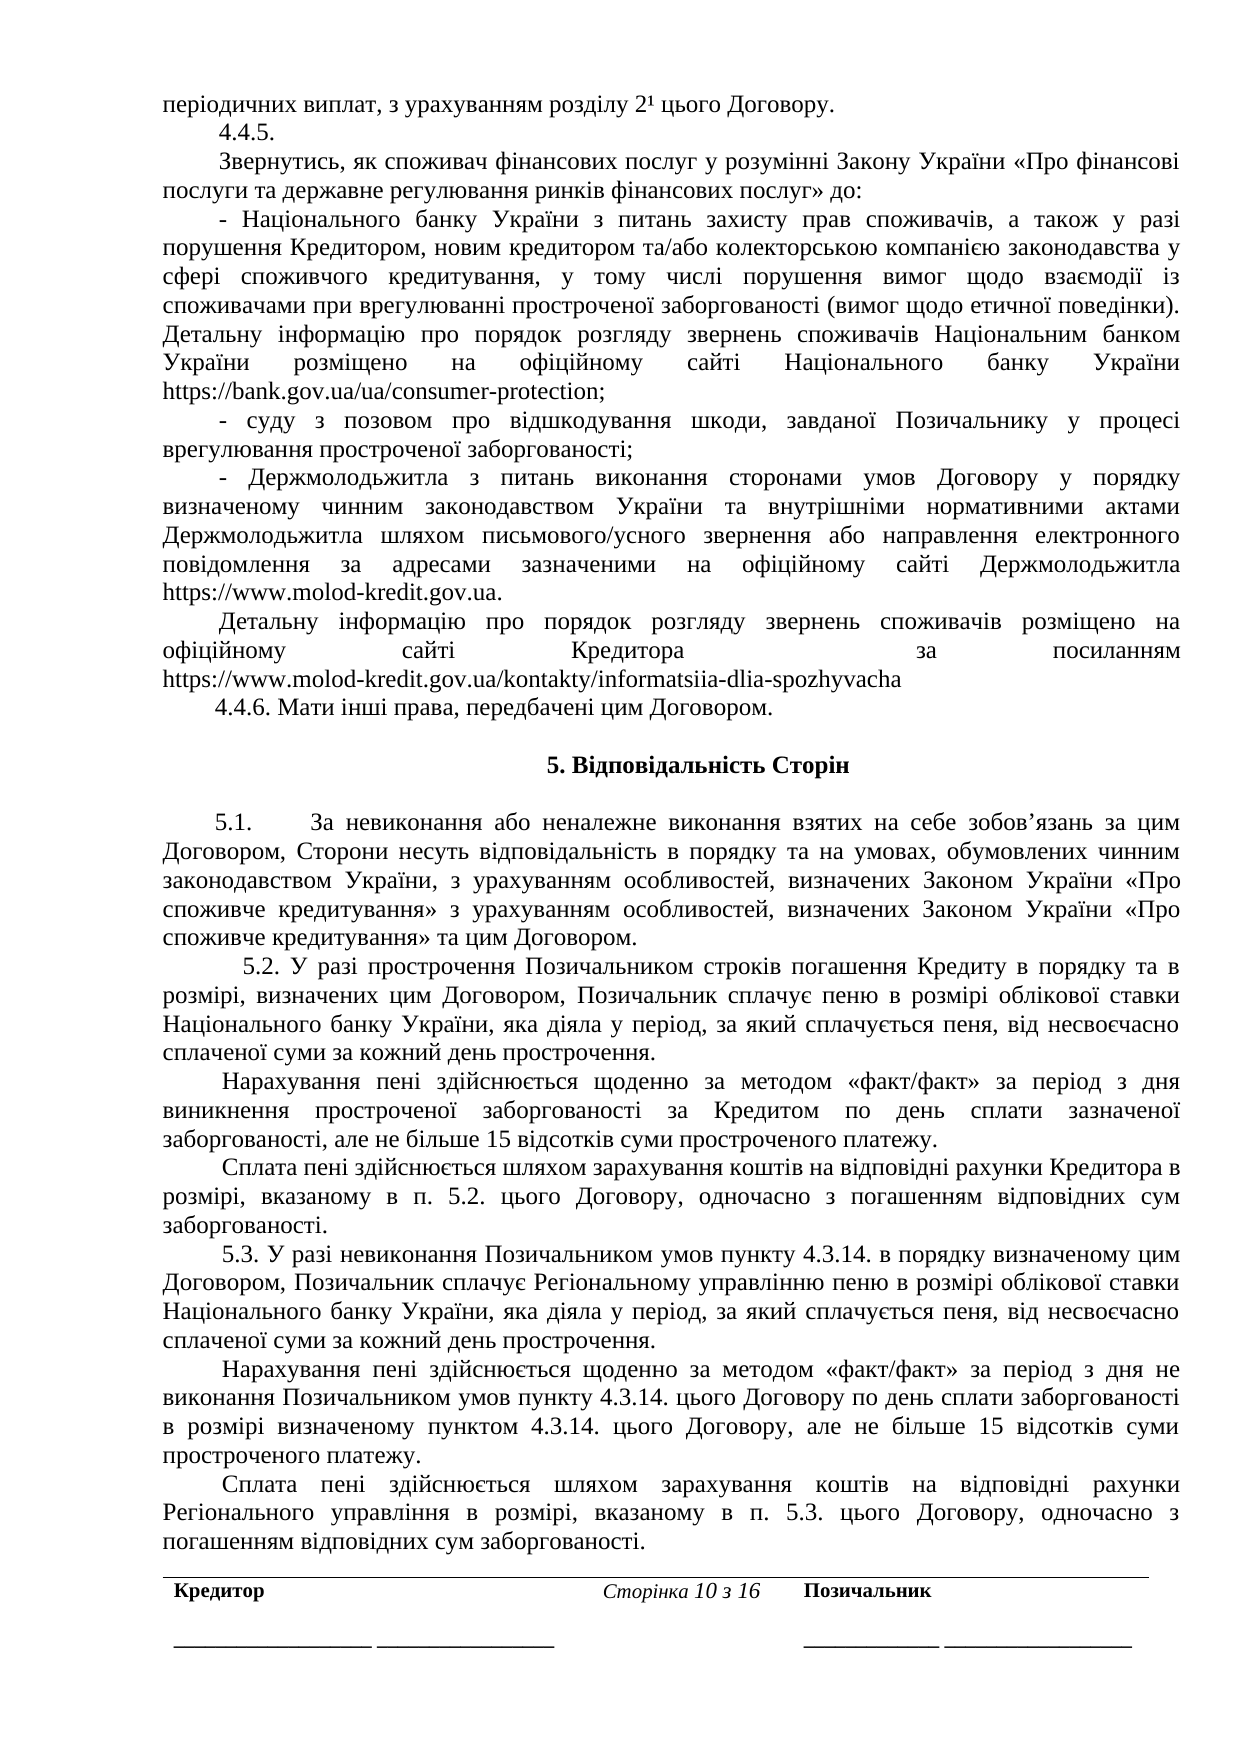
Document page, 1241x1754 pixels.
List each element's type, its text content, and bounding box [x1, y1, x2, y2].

text - суду з позовом про відшкодування шкоди, завданої Позичальнику у процесі врегулювання простроченої заборгованості; [162, 405, 1181, 462]
text Звернутись, як споживач фінансових послуг у розумінні Закону України «Про фінансові послуги та державне регулювання ринків фінансових послуг» до: [162, 146, 1181, 204]
text - Держмолодьжитла з питань виконання сторонами умов Договору у порядку визначеному чинним законодавством України та внутрішніми нормативними актами Держмолодьжитла шляхом письмового/усного звернення або направлення електронного повідомлення за адресами зазначеними на офіційному сайті Держмолодьжитла https://www.molod-kredit.gov.ua. [162, 462, 1181, 606]
text 5.2. У разі прострочення Позичальником строків погашення Кредиту в порядку та в розмірі, визначених цим Договором, Позичальник сплачує пеню в розмірі облікової ставки Національного банку України, яка діяла у період, за який сплачується пеня, від несвоєчасно сплаченої суми за кожний день прострочення. [162, 951, 1181, 1066]
text Сплата пені здійснюється шляхом зарахування коштів на відповідні рахунки Кредитора в розмірі, вказаному в п. 5.2. цього Договору, одночасно з погашенням відповідних сум заборгованості. [162, 1152, 1181, 1239]
text Сплата пені здійснюється шляхом зарахування коштів на відповідні рахунки Регіонального управління в розмірі, вказаному в п. 5.3. цього Договору, одночасно з погашенням відповідних сум заборгованості. [162, 1469, 1181, 1555]
text 4.4.6. Мати інші права, передбачені цим Договором. [162, 692, 1181, 721]
text 5.1. За невиконання або неналежне виконання взятих на себе зобов’язань за цим Договором, Сторони несуть відповідальність в порядку та на умовах, обумовлених чинним законодавством України, з урахуванням особливостей, визначених Законом України «Про споживче кредитування» з урахуванням особливостей, визначених Законом України «Про споживче кредитування» та цим Договором. [162, 807, 1182, 951]
text 5.3. У разі невиконання Позичальником умов пункту 4.3.14. в порядку визначеному цим Договором, Позичальник сплачує Регіональному управлінню пеню в розмірі облікової ставки Національного банку України, яка діяла у період, за який сплачується пеня, від несвоєчасно сплаченої суми за кожний день прострочення. [162, 1239, 1181, 1354]
text Нарахування пені здійснюється щоденно за методом «факт/факт» за період з дня не виконання Позичальником умов пункту 4.3.14. цього Договору по день сплати заборгованості в розмірі визначеному пунктом 4.3.14. цього Договору, але не більше 15 відсотків суми простроченого платежу. [162, 1354, 1181, 1469]
text 4.4.5. [162, 117, 1181, 146]
text Детальну інформацію про порядок розгляду звернень споживачів розміщено на офіційному сайті Кредитора за посиланням https://www.molod-kredit.gov.ua/kontakty/informatsiia-dlia-spozhyvacha [162, 606, 1181, 692]
text Нарахування пені здійснюється щоденно за методом «факт/факт» за період з дня виникнення простроченої заборгованості за Кредитом по день сплати зазначеної заборгованості, але не більше 15 відсотків суми простроченого платежу. [162, 1066, 1181, 1152]
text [162, 89, 1181, 117]
text 5. Відповідальність Сторін [162, 750, 1182, 779]
text - Національного банку України з питань захисту прав споживачів, а також у разі порушення Кредитором, новим кредитором та/або колекторською компанією законодавства у сфері споживчого кредитування, у тому числі порушення вимог щодо взаємодії із споживачами при врегулюванні простроченої заборгованості (вимог щодо етичної поведінки). Детальну інформацію про порядок розгляду звернень споживачів Національним банком України розміщено на офіційному сайті Національного банку України https://bank.gov.ua/ua/consumer-protection; [162, 204, 1181, 405]
